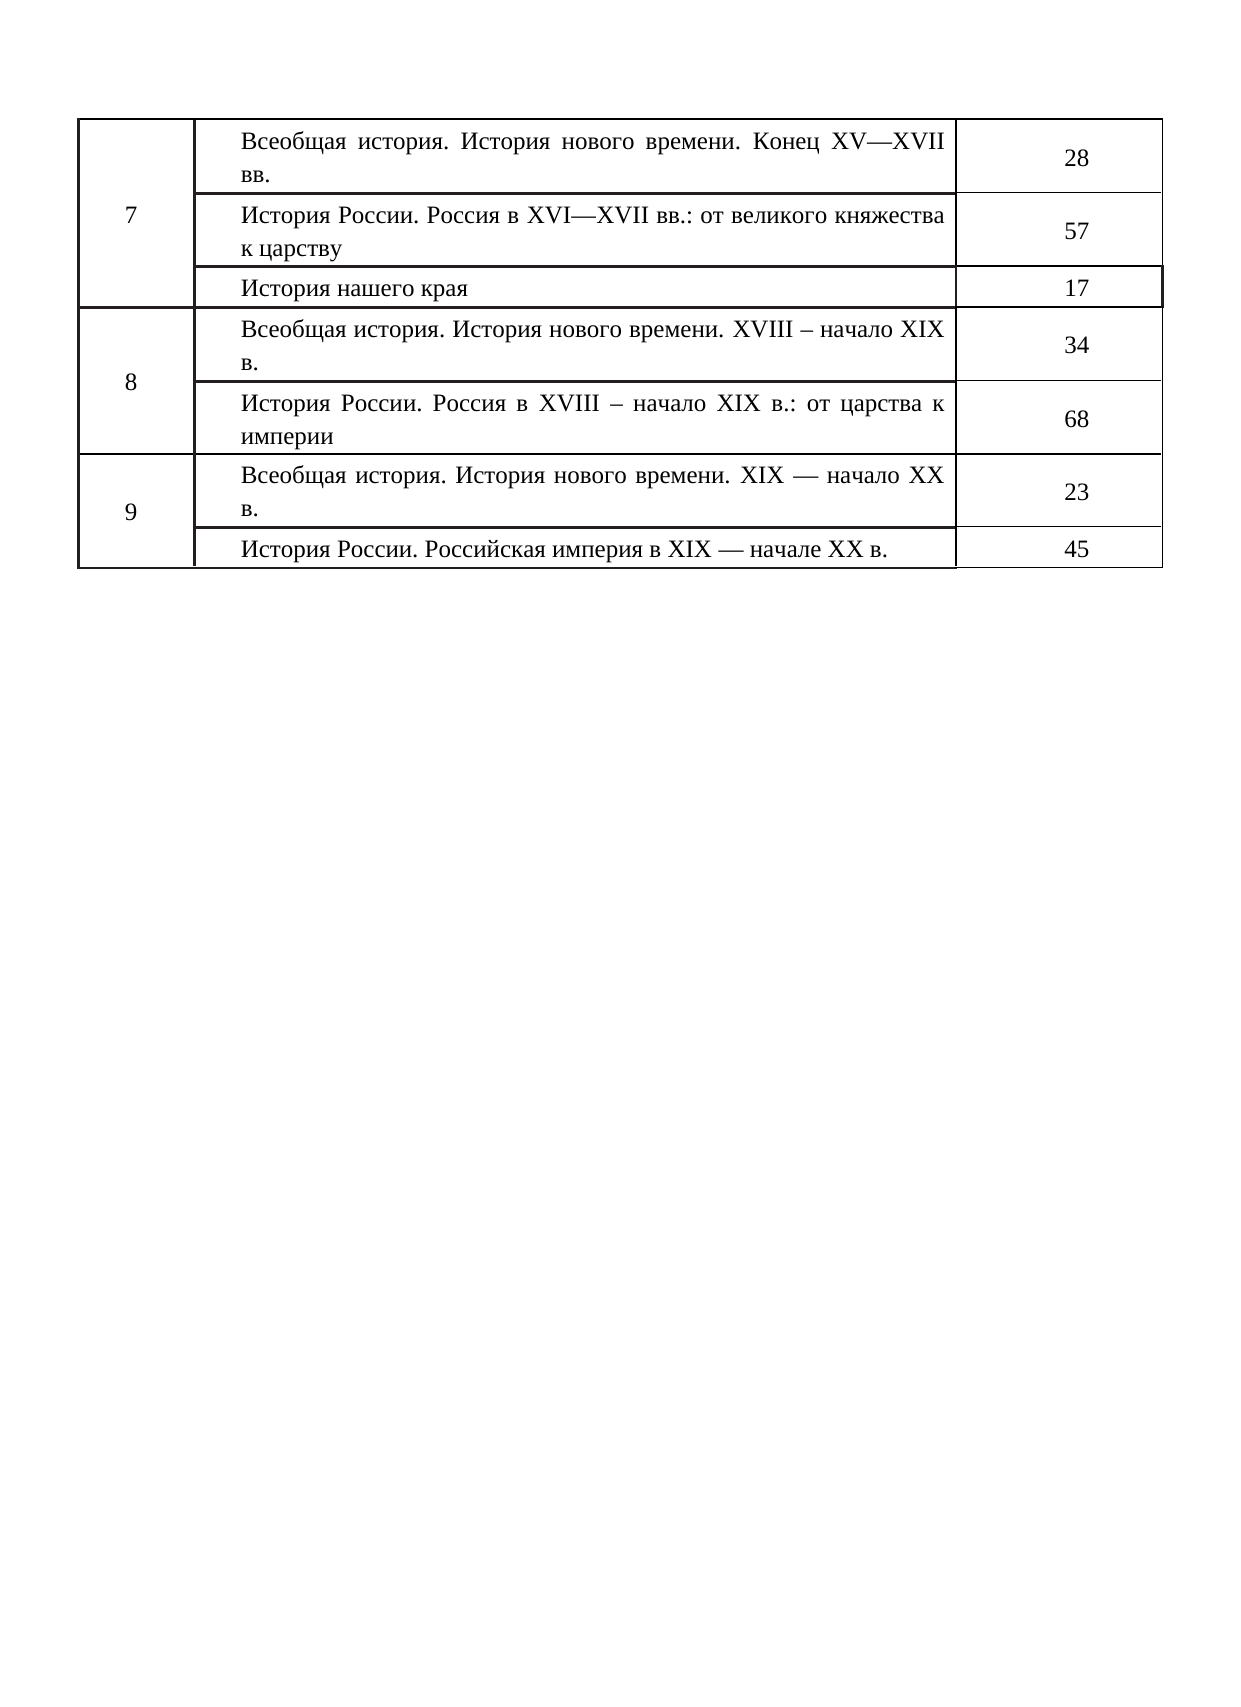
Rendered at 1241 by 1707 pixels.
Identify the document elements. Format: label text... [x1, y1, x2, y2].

table_cell История нашего края [196, 268, 955, 306]
table_cell История России. Россия в XVI—XVII вв.: от великого княжества к царству [196, 195, 955, 265]
table_cell 28 [957, 120, 1162, 192]
table_cell 7 [80, 120, 193, 306]
table_cell 68 [957, 380, 1162, 453]
table_cell 8 [80, 309, 193, 453]
table_cell Всеобщая история. История нового времени. Конец XV—XVII вв. [196, 120, 955, 192]
table_cell Всеобщая история. История нового времени. XVIII – начало XIX в. [196, 309, 955, 380]
table_cell 34 [957, 308, 1162, 380]
table_cell История России. Россия в XVIII – начало XIX в.: от царства к империи [196, 383, 955, 453]
table_cell История России. Российская империя в XIX — начале ХХ в. [196, 529, 955, 566]
table_cell 57 [957, 192, 1162, 265]
table_cell 9 [80, 455, 193, 566]
table_cell 45 [957, 526, 1162, 566]
table_cell 17 [957, 267, 1161, 306]
table_cell 23 [957, 453, 1162, 526]
table_cell Всеобщая история. История нового времени. XIX — начало ХХ в. [196, 455, 955, 526]
